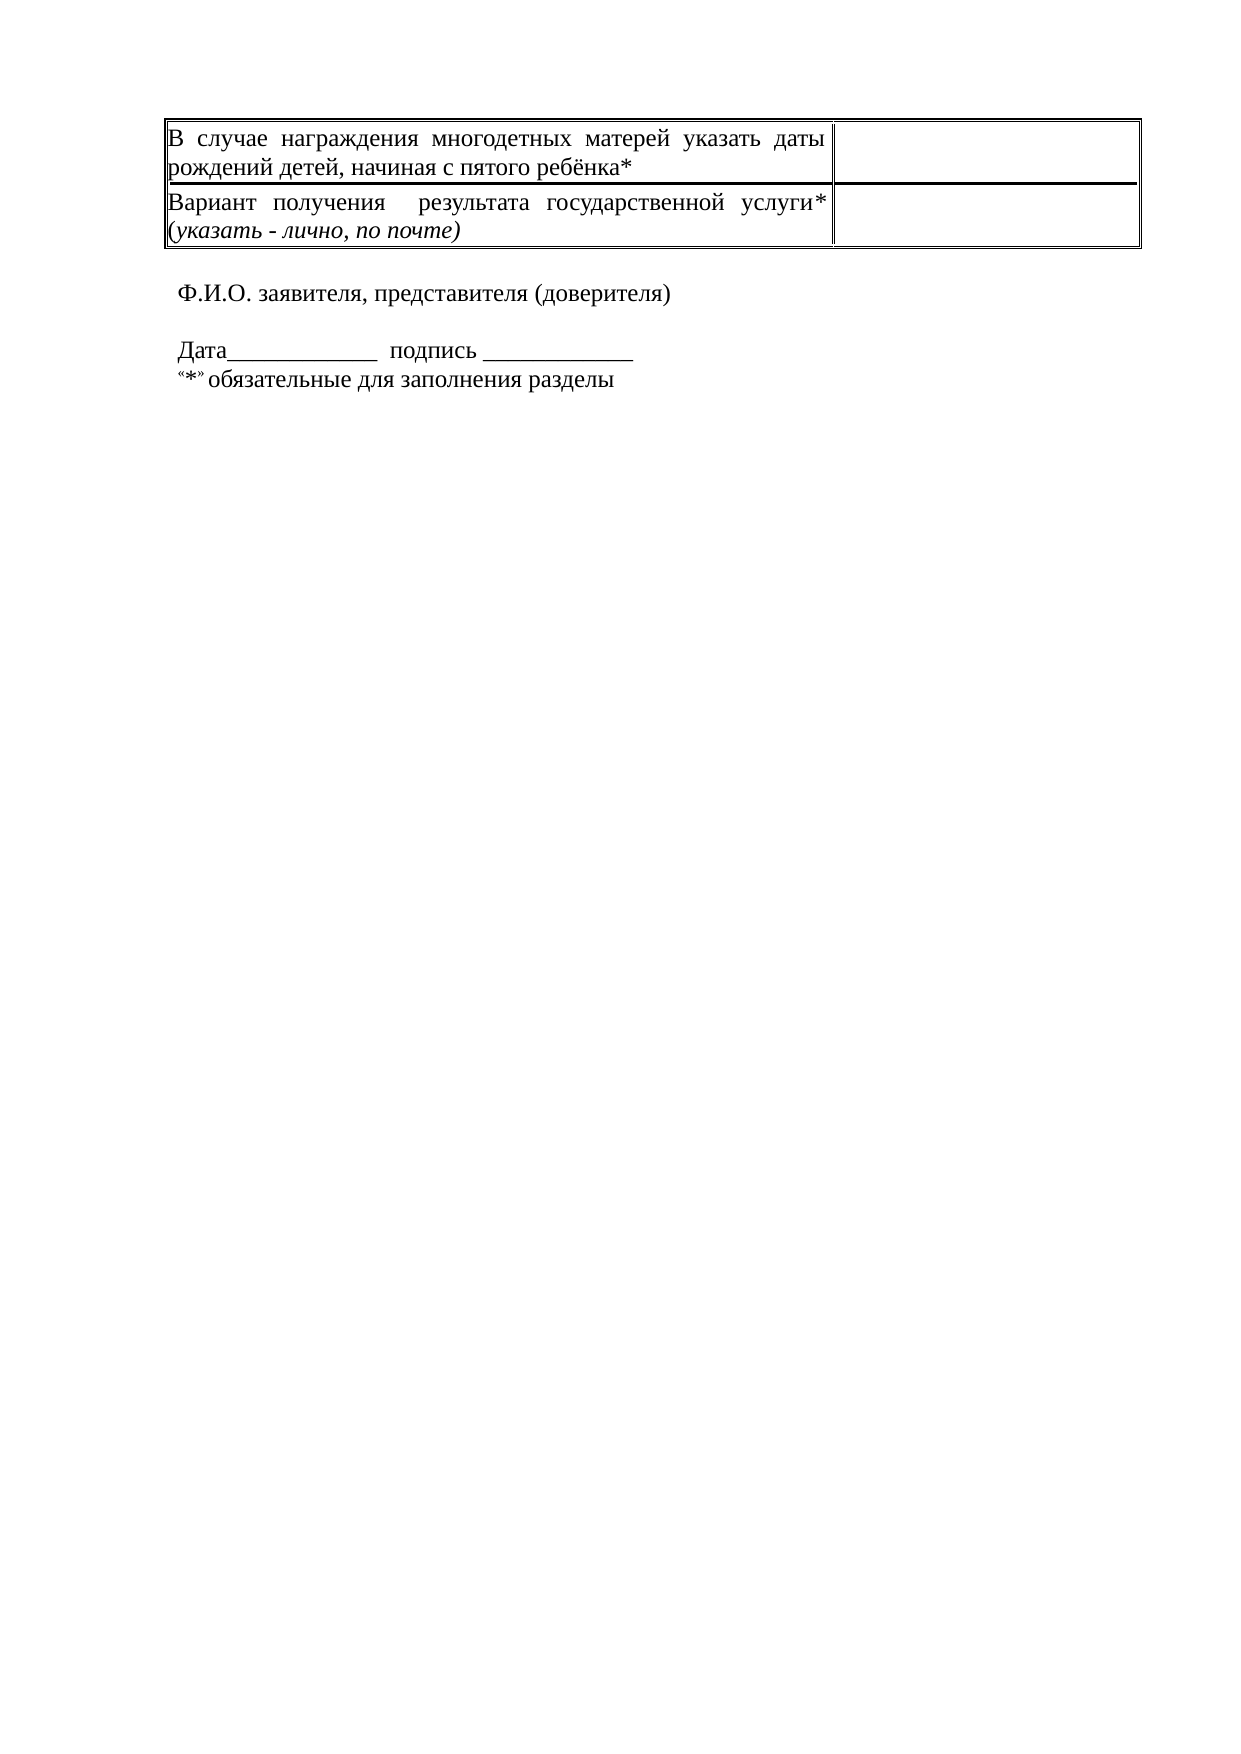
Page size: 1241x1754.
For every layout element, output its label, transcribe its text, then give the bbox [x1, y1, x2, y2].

table_cell [834, 182, 1139, 246]
table_cell [834, 122, 1139, 182]
text Ф.И.О. заявителя, представителя (доверителя) [177, 278, 1152, 307]
text Дата____________ подпись ____________ [177, 335, 1152, 364]
table_cell Вариант получения результата государственной услуги* (указать - лично, по почте) [168, 182, 833, 246]
text «*» обязательные для заполнения разделы [177, 364, 1152, 393]
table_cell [168, 122, 833, 182]
